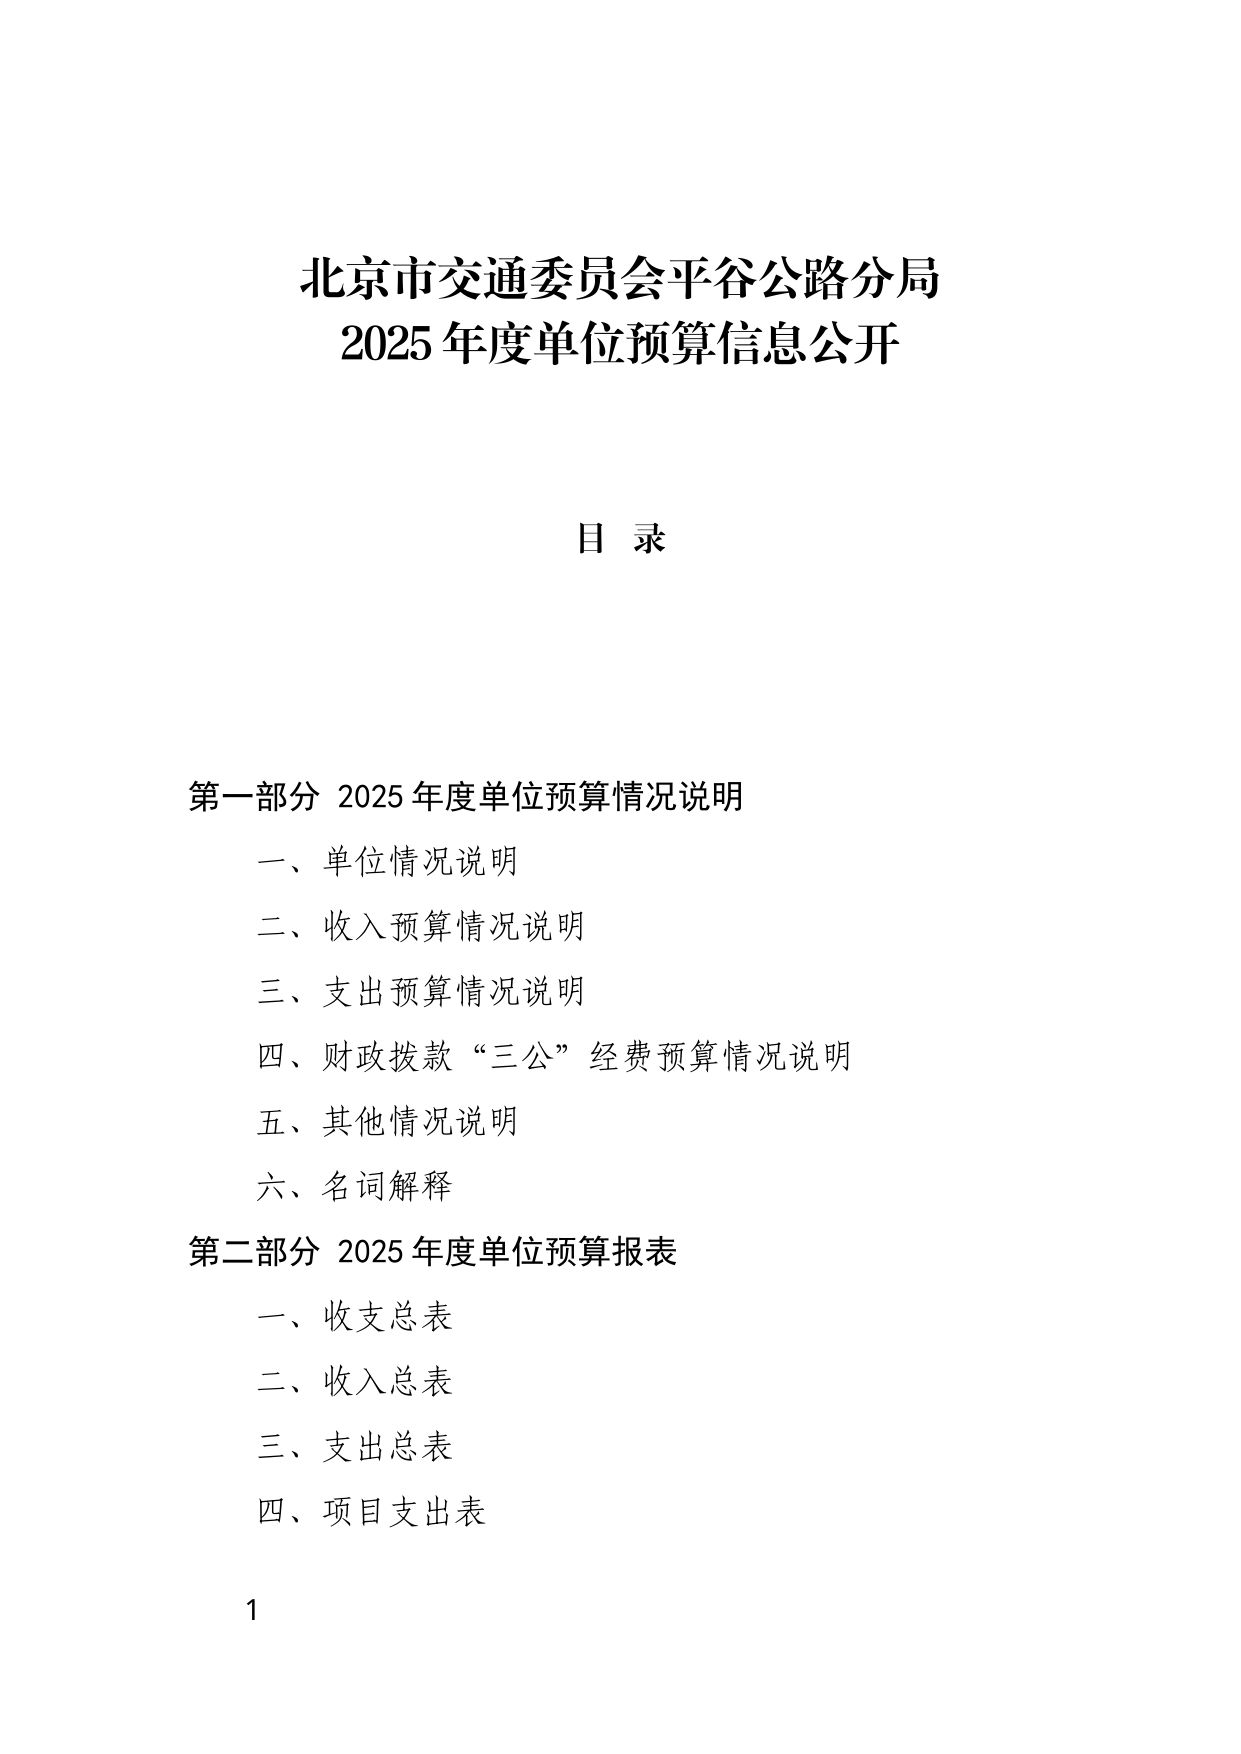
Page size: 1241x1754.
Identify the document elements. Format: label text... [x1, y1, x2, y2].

text 三、支出预算情况说明 [187, 957, 1053, 1022]
text 四、财政拨款“三公”经费预算情况说明 [187, 1022, 1053, 1087]
text 北京市交通委员会平谷公路分局 [187, 249, 1053, 314]
text 一、收支总表 [187, 1282, 1053, 1347]
text 2025年度单位预算信息公开 [187, 314, 1053, 379]
text 五、其他情况说明 [187, 1087, 1053, 1152]
text 二、收入预算情况说明 [187, 892, 1053, 957]
text 二、收入总表 [187, 1347, 1053, 1412]
text 目 录 [187, 509, 1053, 574]
text 一、单位情况说明 [187, 827, 1053, 892]
text 四、项目支出表 [187, 1477, 1053, 1542]
text 六、名词解释 [187, 1152, 1053, 1217]
text 第二部分 2025年度单位预算报表 [187, 1217, 1053, 1282]
text 第一部分 2025年度单位预算情况说明 [187, 762, 1053, 827]
text 三、支出总表 [187, 1412, 1053, 1477]
